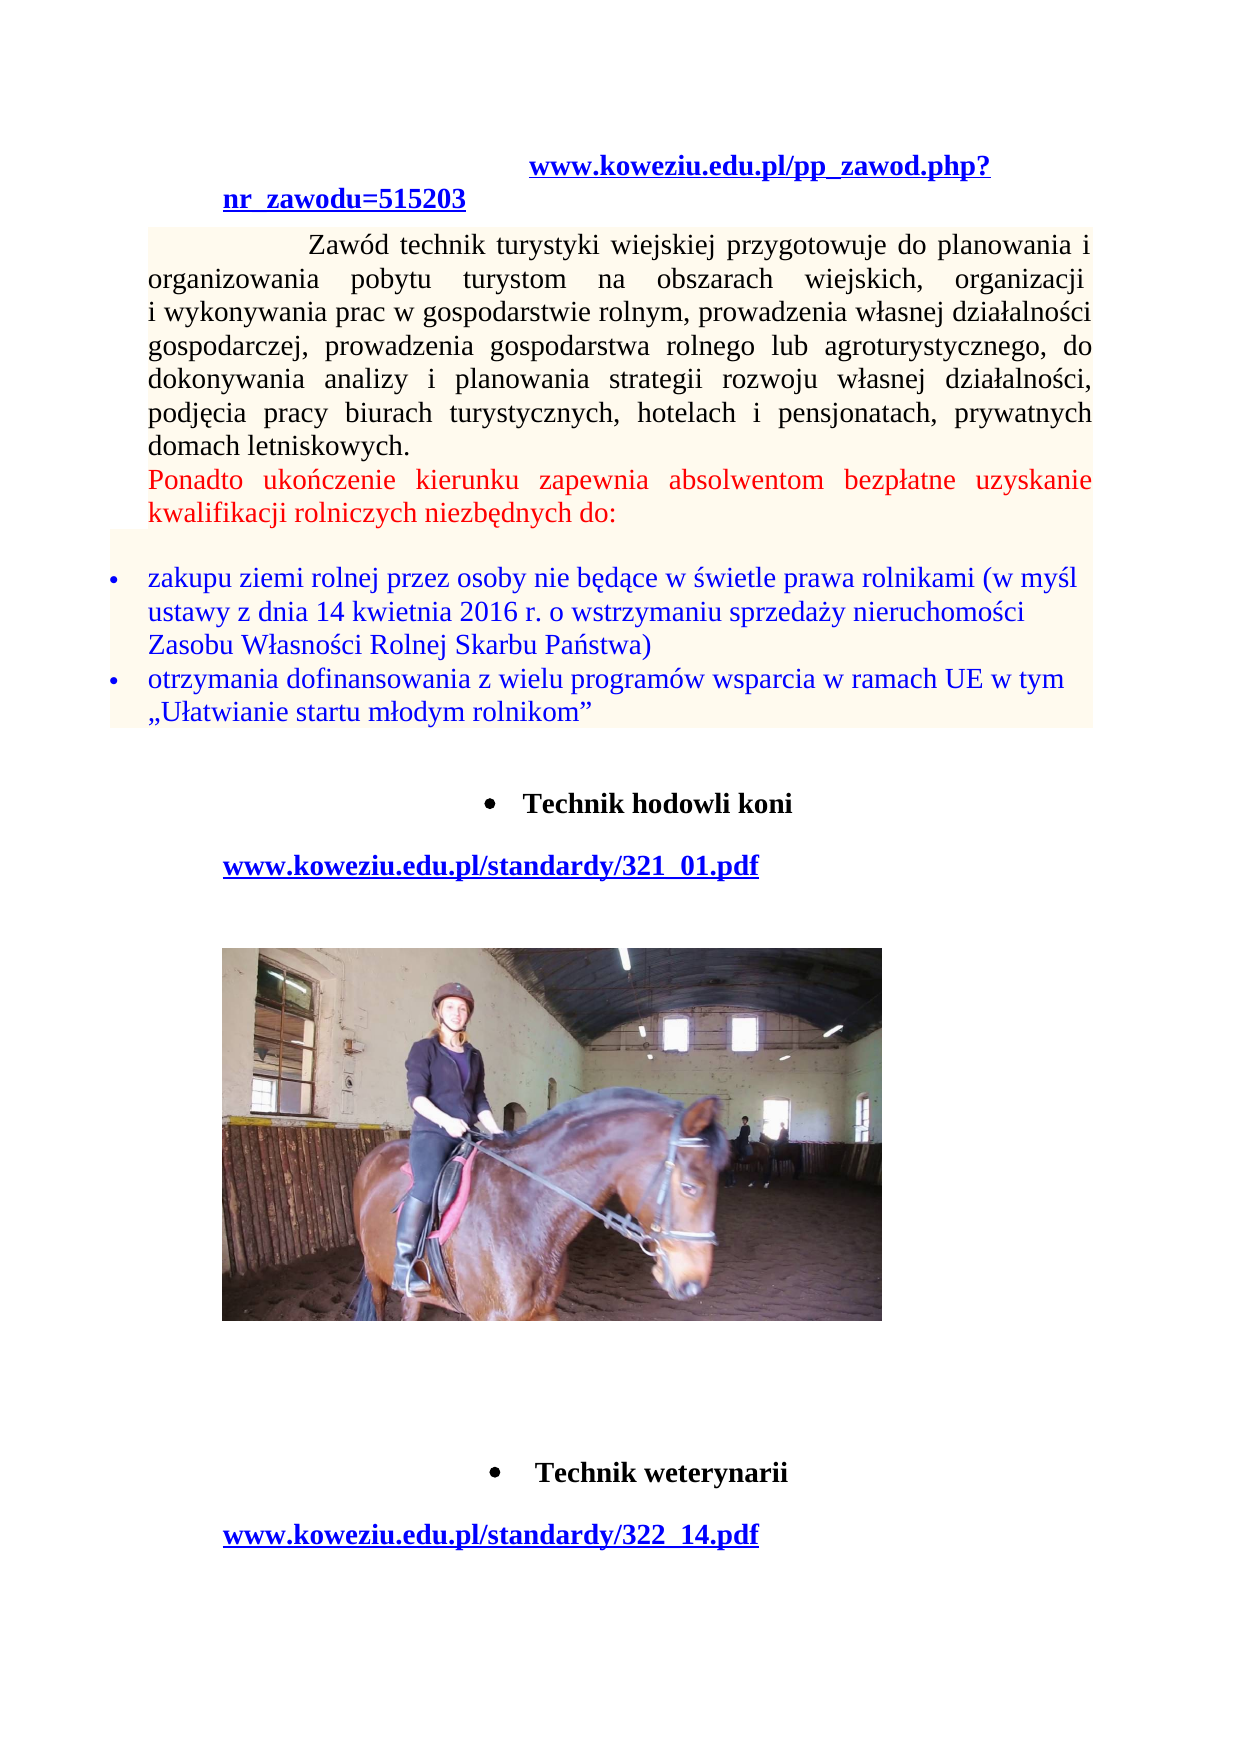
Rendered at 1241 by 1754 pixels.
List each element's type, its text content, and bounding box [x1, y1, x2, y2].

text Zawód technik turystyki wiejskiej przygotowuje do planowania i organizowania pobytu turystom na obszarach wiejskich, organizacji i wykonywania prac w gospodarstwie rolnym, prowadzenia własnej działalności gospodarczej, prowadzenia gospodarstwa rolnego lub agroturystycznego, do dokonywania analizy i planowania strategii rozwoju własnej działalności, podjęcia pracy biurach turystycznych, hotelach i pensjonatach, prywatnych domach letniskowych. [148, 227, 1093, 462]
list www.koweziu.edu.pl/standardy/321_01.pdf [223, 820, 1093, 882]
list zakupu ziemi rolnej przez osoby nie będące w świetle prawa rolnikami (w myśl ustawy z dnia 14 kwietnia 2016 r. o wstrzymaniu sprzedaży nieruchomości Zasobu Własności Rolnej Skarbu Państwa) [110, 560, 1093, 661]
text Ponadto ukończenie kierunku zapewnia absolwentom bezpłatne uzyskanie kwalifikacji rolniczych niezbędnych do: [148, 462, 1093, 529]
list Technik hodowli koni [185, 787, 1093, 820]
text www.koweziu.edu.pl/pp_zawod.php?nr_zawodu=515203 [223, 148, 1093, 215]
picture [222, 948, 882, 1321]
list www.koweziu.edu.pl/standardy/322_14.pdf [223, 1489, 1093, 1550]
list Technik weterynarii [185, 1455, 1093, 1489]
list otrzymania dofinansowania z wielu programów wsparcia w ramach UE w tym „Ułatwianie startu młodym rolnikom” [110, 661, 1093, 728]
